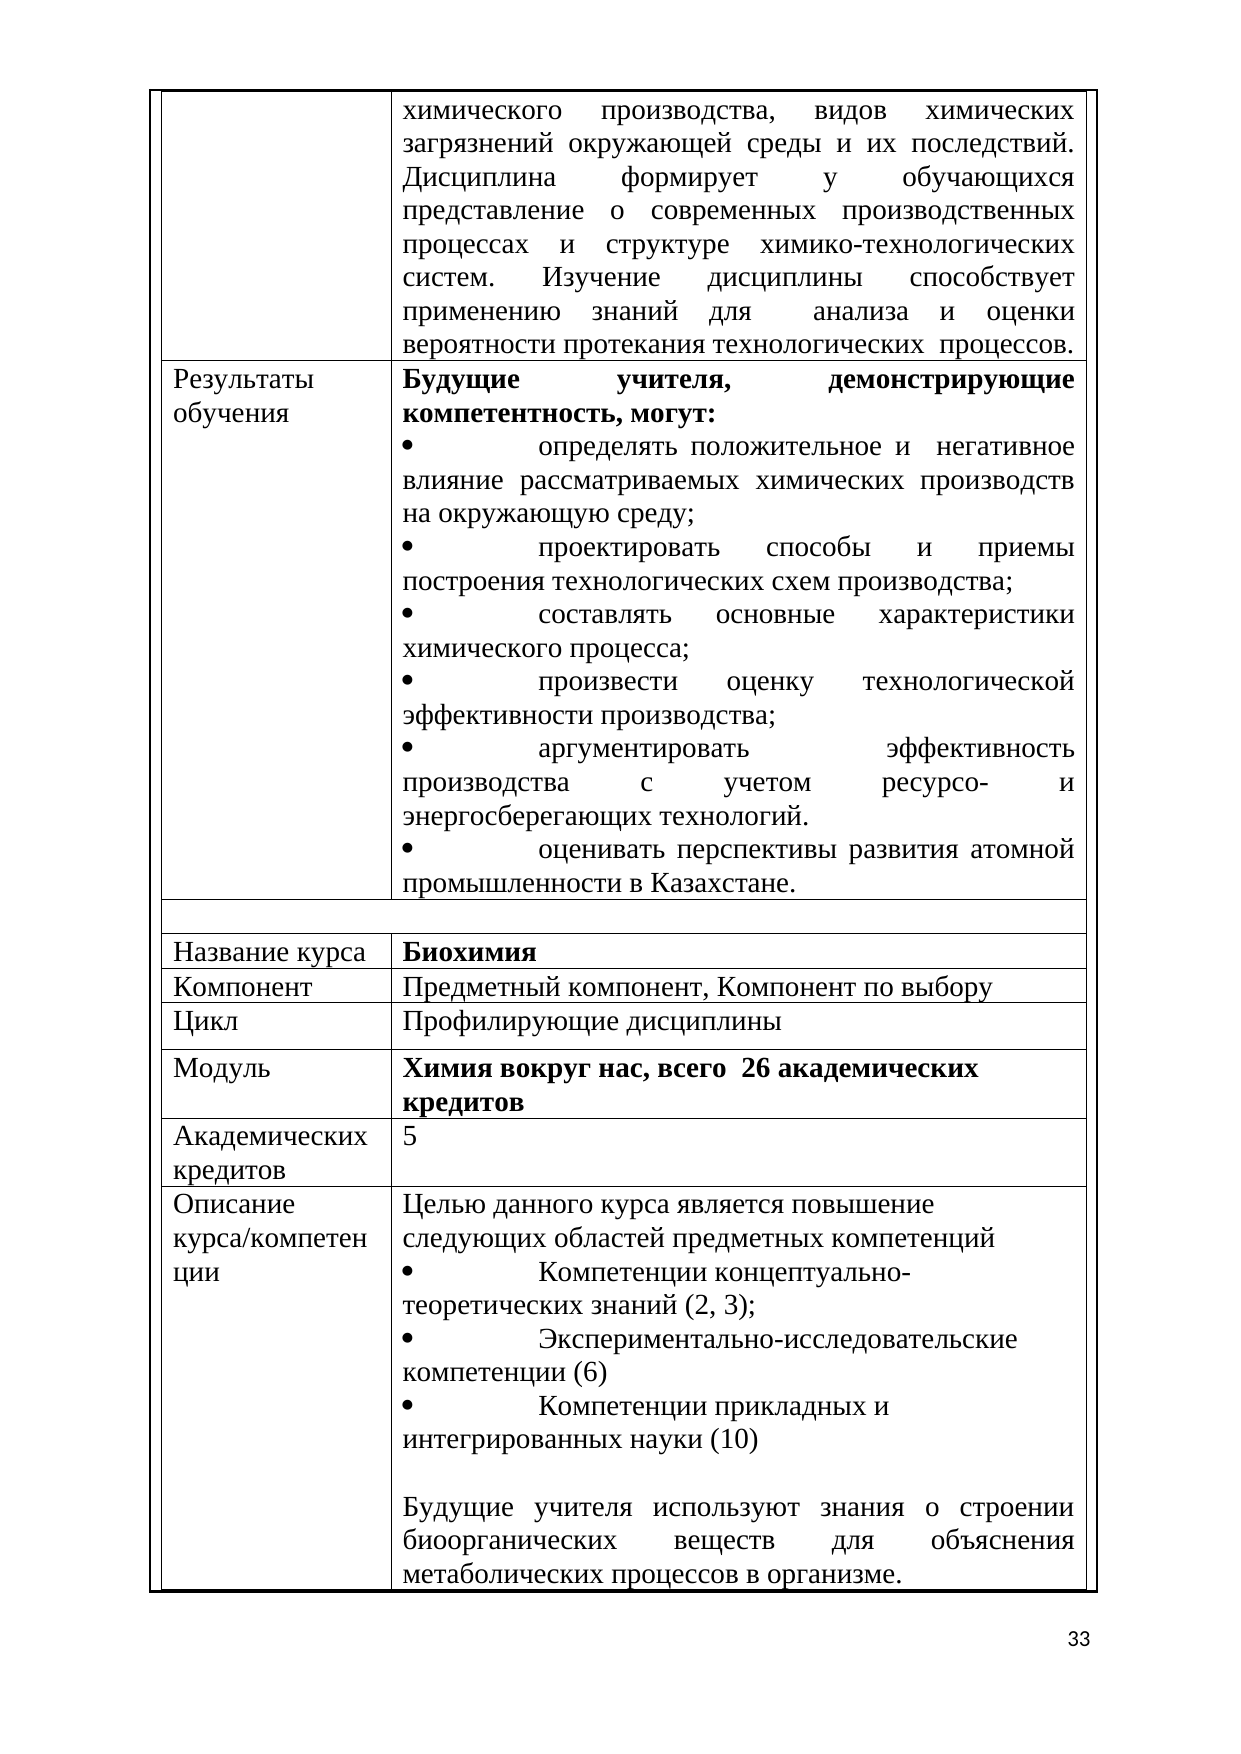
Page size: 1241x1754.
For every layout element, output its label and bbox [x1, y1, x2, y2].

table_cell [162, 361, 391, 899]
table_cell [392, 1187, 1086, 1589]
table_cell [162, 1050, 391, 1118]
table_cell [162, 1003, 391, 1049]
table_cell [392, 361, 1086, 899]
table_cell [392, 969, 1086, 1002]
table_cell [162, 969, 391, 1002]
table_cell [151, 91, 161, 1590]
table_cell [392, 1119, 1086, 1186]
table_cell [162, 1119, 391, 1186]
table_cell [392, 934, 1086, 968]
table_cell [162, 934, 391, 968]
table_cell [162, 1187, 391, 1589]
table_cell [1087, 91, 1096, 1590]
table_cell [392, 1003, 1086, 1049]
table_cell [392, 1050, 1086, 1118]
table_cell [392, 92, 1086, 360]
table_cell [162, 92, 391, 360]
table_cell [162, 900, 1086, 933]
